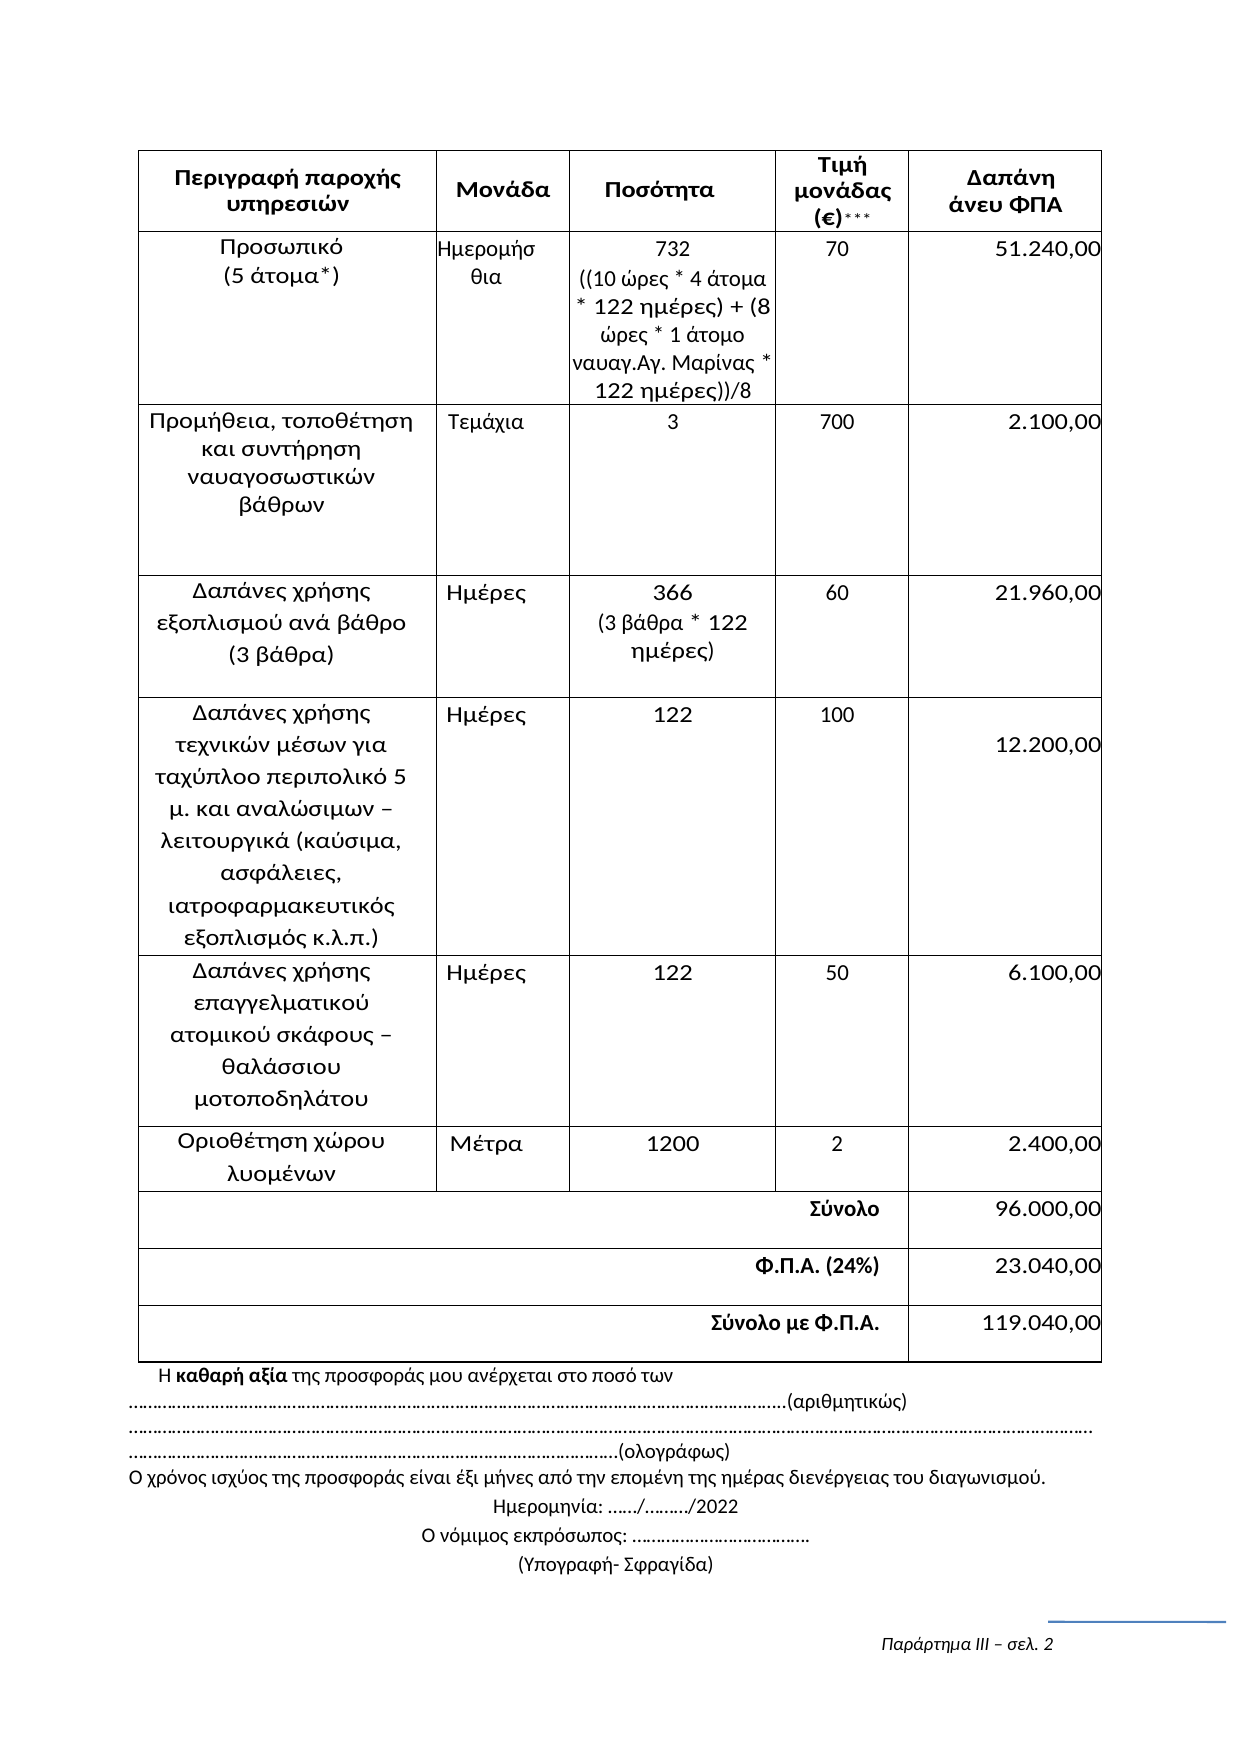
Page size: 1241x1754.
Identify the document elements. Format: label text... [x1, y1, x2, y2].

text Ο νόμιμος εκπρόσωπος: ………………………………. [128, 1522, 1103, 1548]
table_cell 3 [570, 405, 775, 575]
table_cell Φ.Π.Α. (24%) [139, 1249, 908, 1304]
table_cell 12.200,00 [909, 698, 1101, 955]
table_cell 1200 [570, 1127, 775, 1191]
text (Υπογραφή- Σφραγίδα) [128, 1552, 1103, 1577]
table_header Μονάδα [437, 151, 569, 231]
table_header Ποσότητα [570, 151, 775, 231]
table_header Τιμή μονάδας (€)*** [776, 151, 908, 231]
table_cell 100 [776, 698, 908, 955]
table_cell 23.040,00 [909, 1249, 1101, 1304]
table_cell Ημέρες [437, 576, 569, 697]
table_cell Οριοθέτηση χώρου λυομένων [139, 1127, 436, 1191]
table_cell Ημέρες [437, 956, 569, 1126]
table_cell 50 [776, 956, 908, 1126]
table_cell 700 [776, 405, 908, 575]
table_cell Ημερομήσθια [437, 232, 569, 404]
table_cell 366 (3 βάθρα * 122 ημέρες) [570, 576, 775, 697]
table_cell 122 [570, 698, 775, 955]
table_cell 732 ((10 ώρες * 4 άτομα * 122 ημέρες) + (8 ώρες * 1 άτομο ναυαγ.Αγ. Μαρίνας * 122 ημέρες))/8 [570, 232, 775, 404]
table_cell Σύνολο [139, 1192, 908, 1248]
table_header Δαπάνη άνευ ΦΠΑ [909, 151, 1101, 231]
table_cell 122 [570, 956, 775, 1126]
table_cell Προσωπικό (5 άτομα*) [139, 232, 436, 404]
table_cell Δαπάνες χρήσης τεχνικών μέσων για ταχύπλοο περιπολικό 5 μ. και αναλώσιμων – λειτουργικά (καύσιμα, ασφάλειες, ιατροφαρμακευτικός εξοπλισμός κ.λ.π.) [139, 698, 436, 955]
table_cell 51.240,00 [909, 232, 1101, 404]
table_cell 21.960,00 [909, 576, 1101, 697]
table_cell 60 [776, 576, 908, 697]
text Ημερομηνία: ……/………/2022 [128, 1493, 1103, 1519]
table_cell Ημέρες [437, 698, 569, 955]
text Η καθαρή αξία της προσφοράς μου ανέρχεται στο ποσό των ………………………………………………………………………………………………………………………..(αριθμητικώς) [128, 1362, 1103, 1413]
table_cell 2.100,00 [909, 405, 1101, 575]
table_cell 2.400,00 [909, 1127, 1101, 1191]
table_cell 70 [776, 232, 908, 404]
table_cell Τεμάχια [437, 405, 569, 575]
text Ο χρόνος ισχύος της προσφοράς είναι έξι μήνες από την επομένη της ημέρας διενέργειας του διαγωνισμού. [128, 1464, 1103, 1489]
table_cell Δαπάνες χρήσης εξοπλισμού ανά βάθρο (3 βάθρα) [139, 576, 436, 697]
table_cell 96.000,00 [909, 1192, 1101, 1248]
table_cell 2 [776, 1127, 908, 1191]
text ……………………………………………………………………………………………………………………………………………………………………………………………………………………………………………………………………………(ολογράφως) [128, 1413, 1103, 1464]
table_cell Δαπάνες χρήσης επαγγελματικού ατομικού σκάφους – θαλάσσιου μοτοποδηλάτου [139, 956, 436, 1126]
table_header Περιγραφή παροχής υπηρεσιών [139, 151, 436, 231]
table_cell 6.100,00 [909, 956, 1101, 1126]
table_cell Προμήθεια, τοποθέτηση και συντήρηση ναυαγοσωστικών βάθρων [139, 405, 436, 575]
table_cell 119.040,00 [909, 1306, 1101, 1361]
table_cell Σύνολο με Φ.Π.Α. [139, 1306, 908, 1361]
table_cell Μέτρα [437, 1127, 569, 1191]
